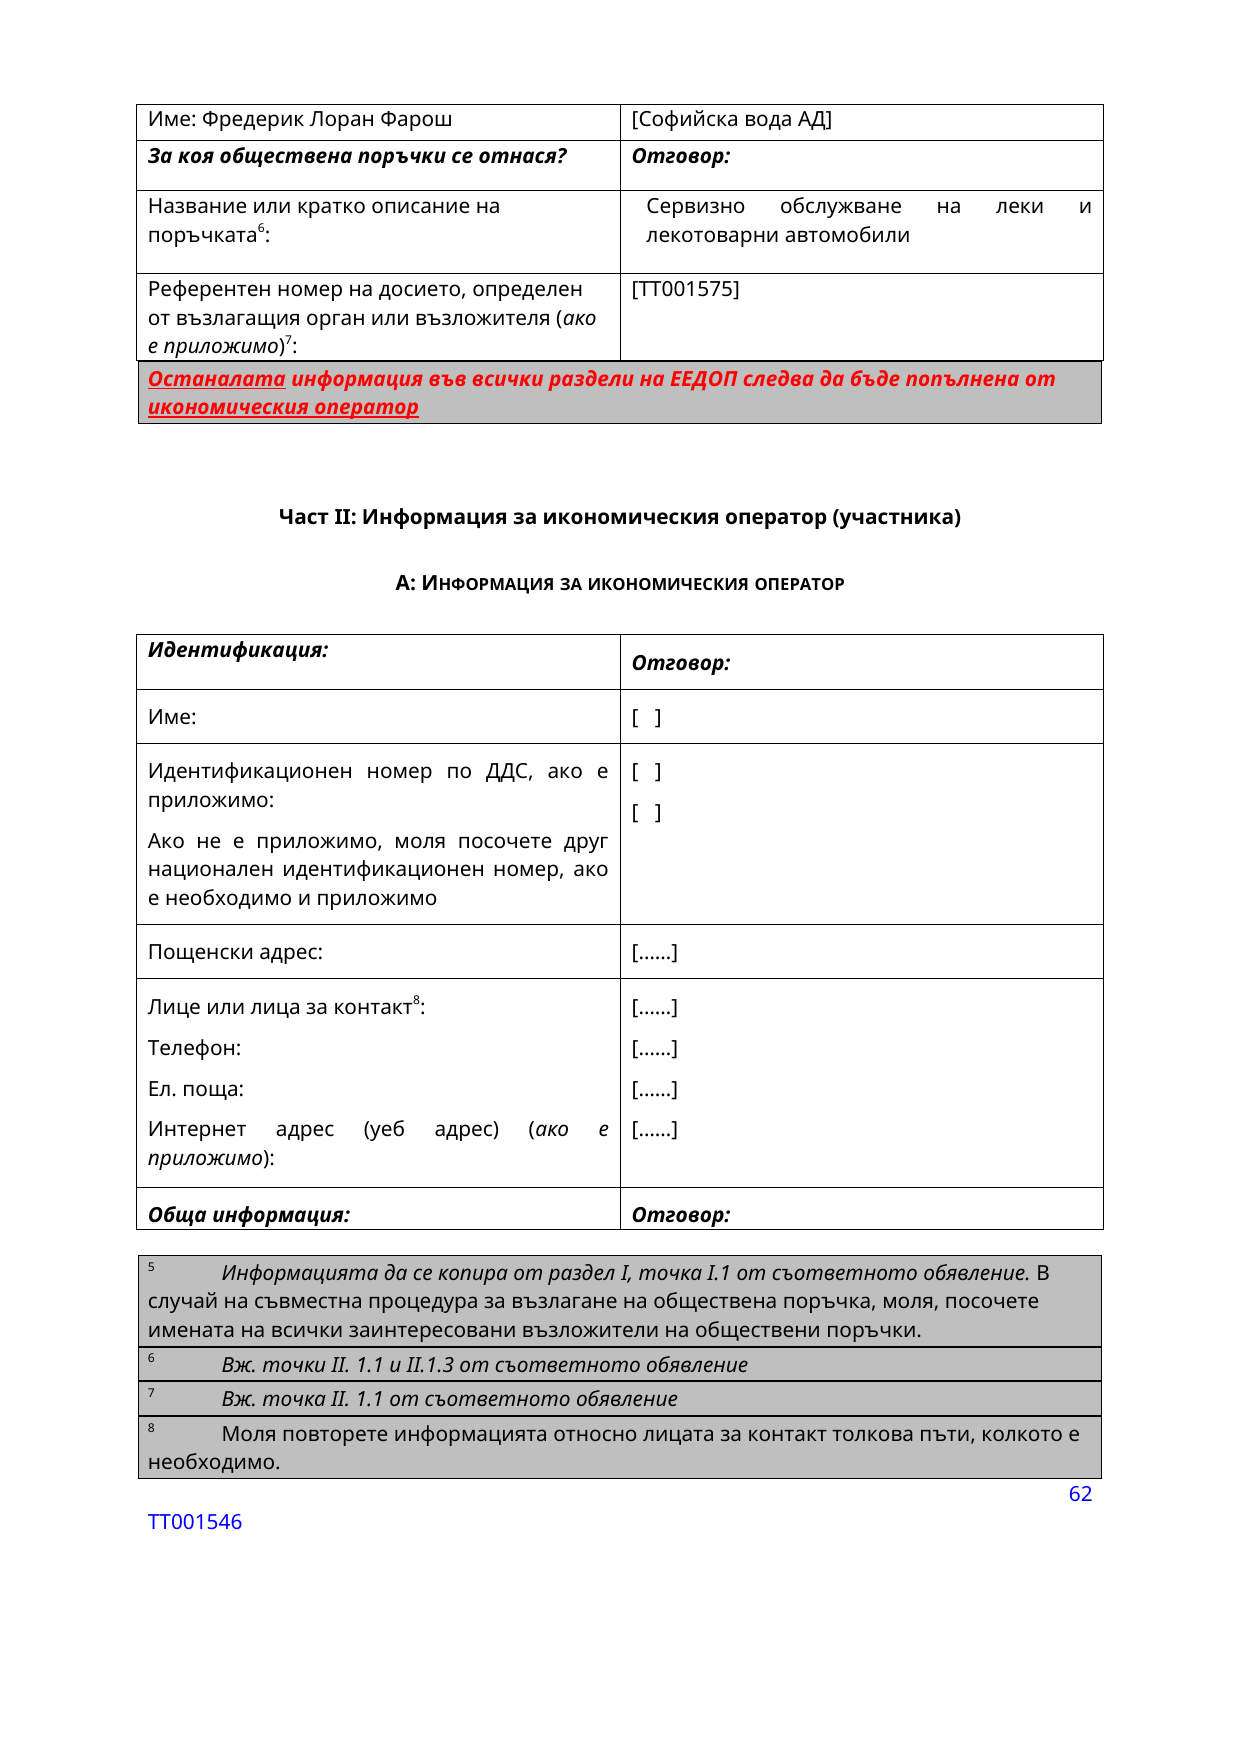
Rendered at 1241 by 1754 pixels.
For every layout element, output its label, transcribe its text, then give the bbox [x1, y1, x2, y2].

table_cell За коя обществена поръчки се отнася? [137, 141, 620, 190]
table_header Отговор: [621, 635, 1103, 688]
table_cell [ ] [621, 690, 1103, 743]
text Част II: Информация за икономическия оператор (участника) [148, 502, 1092, 531]
table_cell Название или кратко описание на поръчката: [137, 191, 620, 273]
table_cell [ ] [ ] [621, 744, 1103, 924]
table_cell Обща информация: [137, 1188, 620, 1229]
table_cell Лице или лица за контакт: Телефон: Ел. поща: Интернет адрес (уеб адрес) (ако е приложимо): [137, 979, 620, 1187]
table_cell Име: [137, 690, 620, 743]
table_cell Име: Фредерик Лоран Фарош [137, 105, 620, 140]
table_cell Сервизно обслужване на леки и лекотоварни автомобили [621, 191, 1103, 273]
table_cell Отговор: [621, 1188, 1103, 1229]
table_cell [Софийска вода АД] [621, 105, 1103, 140]
text А: Информация за икономическия оператор [148, 568, 1092, 597]
table_cell [……] [621, 925, 1103, 978]
table_cell Пощенски адрес: [137, 925, 620, 978]
table_cell [ТТ001575] [621, 274, 1103, 359]
table_cell Отговор: [621, 141, 1103, 190]
text Останалата информация във всички раздели на ЕЕДОП следва да бъде попълнена от икономическия оператор [139, 362, 1101, 423]
table_header Идентификация: [137, 635, 620, 688]
table_cell Идентификационен номер по ДДС, ако е приложимо: Ако не е приложимо, моля посочете друг национален идентификационен номер, ако е необходимо и приложимо [137, 744, 620, 924]
table_cell [……] [……] [……] [……] [621, 979, 1103, 1187]
table_cell Референтен номер на досието, определен от възлагащия орган или възложителя (ако е приложимо): [137, 274, 620, 359]
